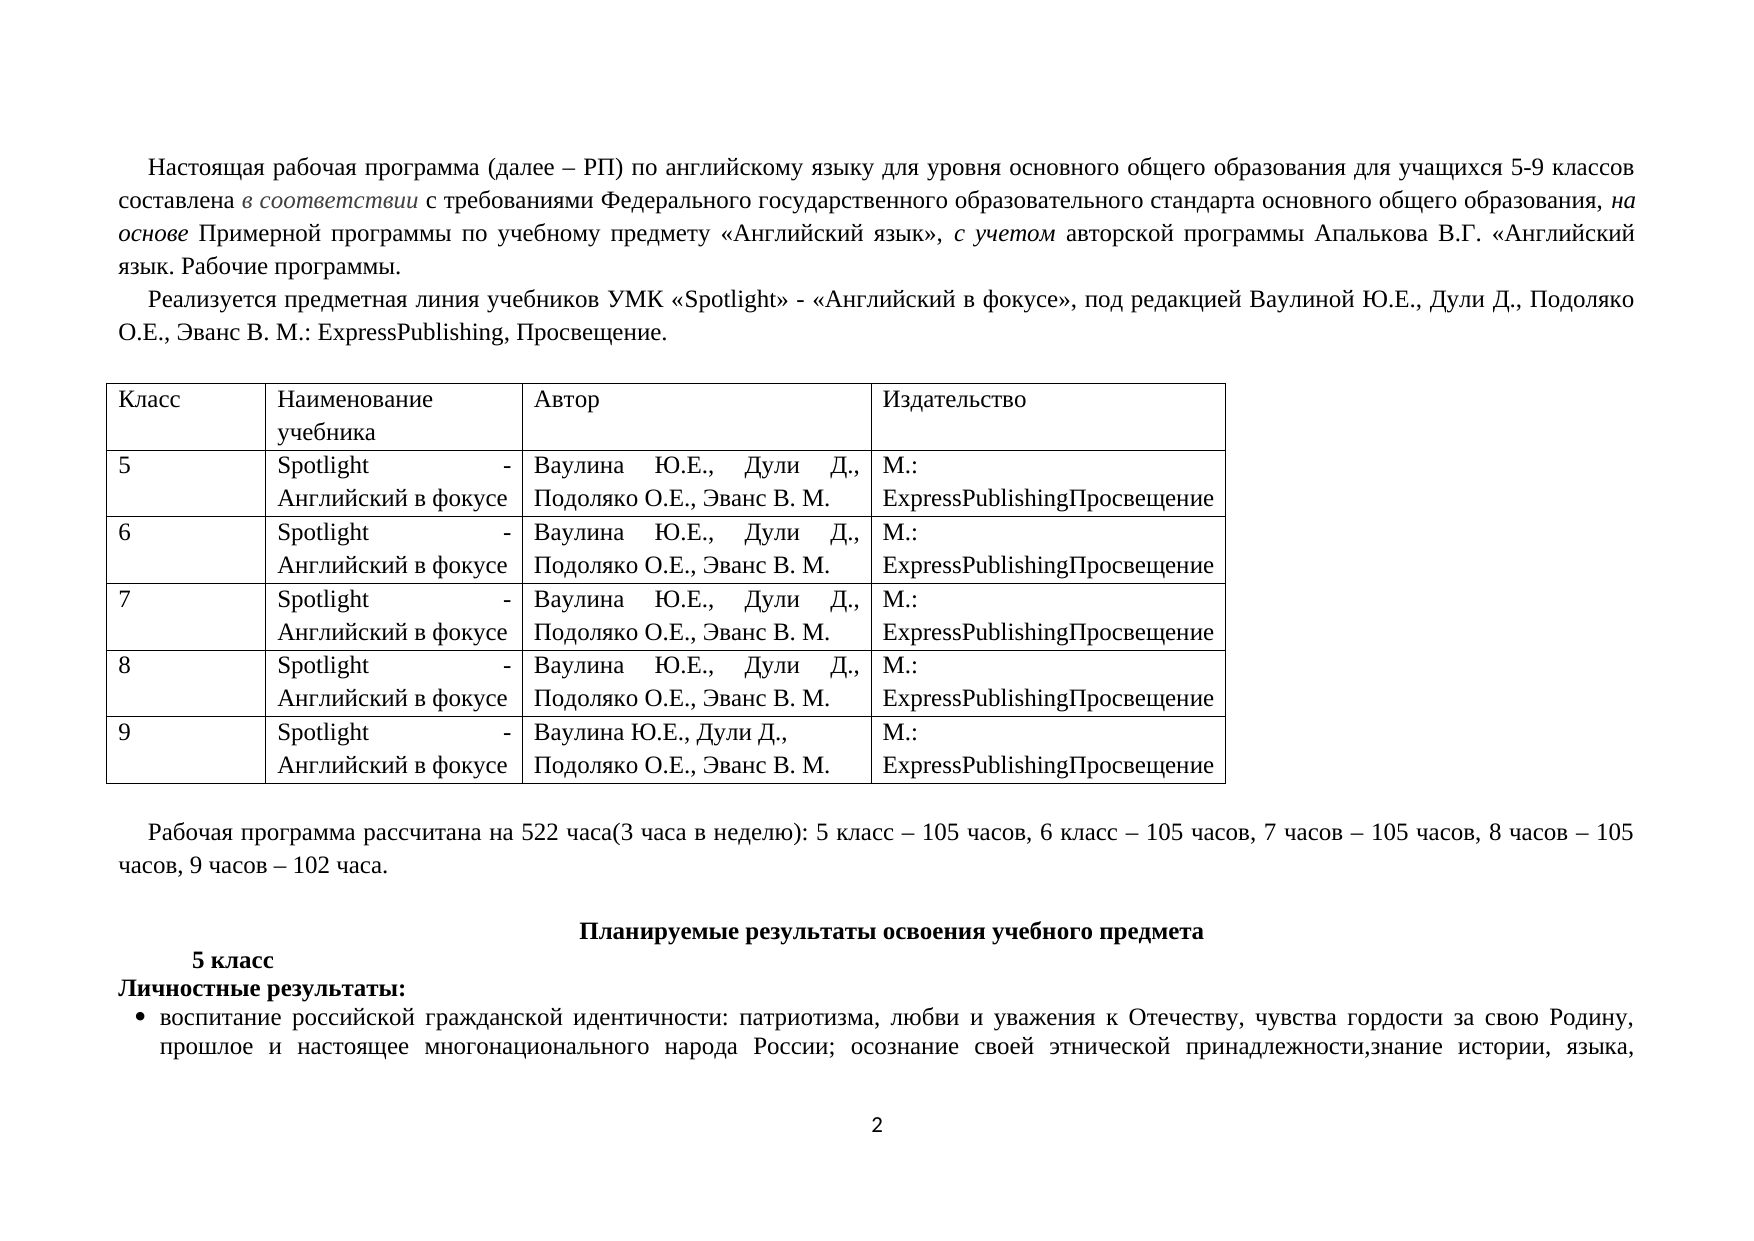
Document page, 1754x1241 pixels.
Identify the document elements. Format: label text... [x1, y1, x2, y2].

text Рабочая программа рассчитана на 522 часа(3 часа в неделю): 5 класс – 105 часов, 6 класс – 105 часов, 7 часов – 105 часов, 8 часов – 105 часов, 9 часов – 102 часа. [118, 817, 1636, 879]
table_cell Spotlight - Английский в фокусе [266, 517, 522, 583]
table_cell Spotlight - Английский в фокусе [266, 651, 522, 716]
text Настоящая рабочая программа (далее – РП) по английскому языку для уровня основного общего образования для учащихся 5-9 классов составлена в соответствии с требованиями Федерального государственного образовательного стандарта основного общего образования, на основе Примерной программы по учебному предмету «Английский язык», с учетом авторской программы Апалькова В.Г. «Английский язык. Рабочие программы. [118, 152, 1636, 279]
text 5 класс [118, 945, 1636, 973]
table_cell Ваулина Ю.Е., Дули Д., Подоляко О.Е., Эванс В. М. [523, 584, 871, 649]
text Личностные результаты: [118, 973, 1636, 1002]
table_cell 6 [107, 517, 265, 583]
table_cell 7 [107, 584, 265, 649]
table_cell М.: ExpressPublishingПросвещение [872, 517, 1225, 583]
table_cell 9 [107, 717, 265, 783]
table_cell М.: ExpressPublishingПросвещение [872, 717, 1225, 783]
table_cell Spotlight - Английский в фокусе [266, 451, 522, 516]
table_cell Ваулина Ю.Е., Дули Д., Подоляко О.Е., Эванс В. М. [523, 717, 871, 783]
table_header Автор [523, 384, 871, 449]
text Реализуется предметная линия учебников УМК «Spotlight» - «Английский в фокусе», под редакцией Ваулиной Ю.Е., Дули Д., Подоляко О.Е., Эванс В. М.: ExpressPublishing, Просвещение. [118, 284, 1636, 346]
text Планируемые результаты освоения учебного предмета [118, 916, 1636, 945]
table_cell 5 [107, 451, 265, 516]
table_cell Spotlight - Английский в фокусе [266, 717, 522, 783]
table_cell Ваулина Ю.Е., Дули Д., Подоляко О.Е., Эванс В. М. [523, 451, 871, 516]
table_cell 8 [107, 651, 265, 716]
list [136, 1002, 1636, 1060]
table_cell Ваулина Ю.Е., Дули Д., Подоляко О.Е., Эванс В. М. [523, 517, 871, 583]
table_header Наименование учебника [266, 384, 522, 449]
table_cell Spotlight - Английский в фокусе [266, 584, 522, 649]
table_cell Ваулина Ю.Е., Дули Д., Подоляко О.Е., Эванс В. М. [523, 651, 871, 716]
table_header Издательство [872, 384, 1225, 449]
table_header Класс [107, 384, 265, 449]
table_cell М.: ExpressPublishingПросвещение [872, 451, 1225, 516]
table_cell М.: ExpressPublishingПросвещение [872, 651, 1225, 716]
table_cell М.: ExpressPublishingПросвещение [872, 584, 1225, 649]
